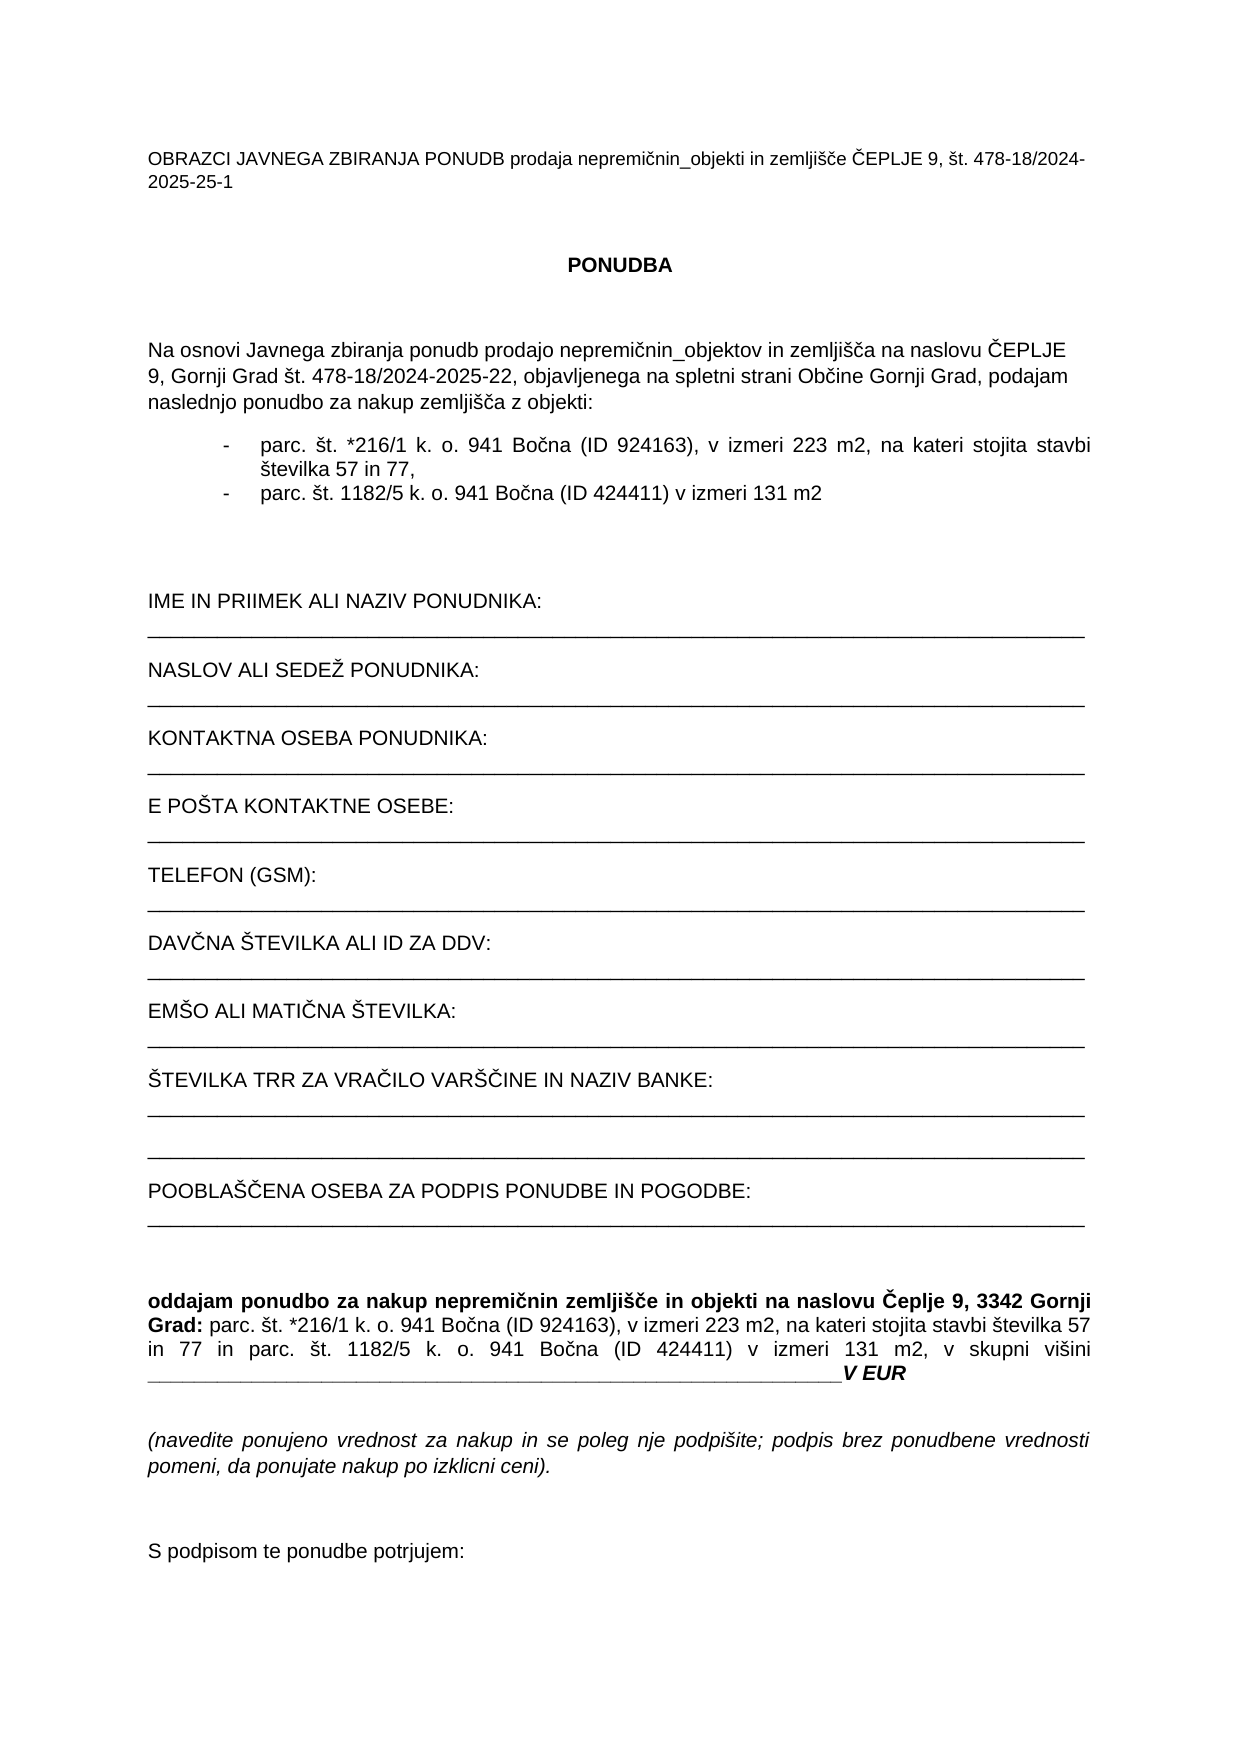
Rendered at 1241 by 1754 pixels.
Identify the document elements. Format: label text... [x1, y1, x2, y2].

text E POŠTA KONTAKTNE OSEBE: _________________________________________________________________________________ [148, 794, 1093, 844]
text Na osnovi Javnega zbiranja ponudb prodajo nepremičnin_objektov in zemljišča na naslovu ČEPLJE 9, Gornji Grad št. 478-18/2024-2025-22, objavljenega na spletni strani Občine Gornji Grad, podajam naslednjo ponudbo za nakup zemljišča z objekti: [148, 338, 1078, 414]
text PONUDBA [148, 253, 1093, 277]
text oddajam ponudbo za nakup nepremičnin zemljišče in objekti na naslovu Čeplje 9, 3342 Gornji Grad: parc. št. *216/1 k. o. 941 Bočna (ID 924163), v izmeri 223 m2, na kateri stojita stavbi številka 57 in 77 in parc. št. 1182/5 k. o. 941 Bočna (ID 424411) v izmeri 131 m2, v skupni višini ____________________________________________________________V EUR [148, 1289, 1093, 1385]
text IME IN PRIIMEK ALI NAZIV PONUDNIKA: _________________________________________________________________________________ [148, 589, 1093, 639]
text POOBLAŠČENA OSEBA ZA PODPIS PONUDBE IN POGODBE: _________________________________________________________________________________ [148, 1178, 1093, 1228]
text KONTAKTNA OSEBA PONUDNIKA: _________________________________________________________________________________ [148, 726, 1093, 776]
list parc. št. *216/1 k. o. 941 Bočna (ID 924163), v izmeri 223 m2, na kateri stojita stavbi številka 57 in 77, [223, 432, 1093, 480]
text S podpisom te ponudbe potrjujem: [148, 1538, 1093, 1562]
text DAVČNA ŠTEVILKA ALI ID ZA DDV: _________________________________________________________________________________ [148, 931, 1093, 981]
text _________________________________________________________________________________ [148, 1136, 1093, 1160]
text EMŠO ALI MATIČNA ŠTEVILKA: _________________________________________________________________________________ [148, 999, 1093, 1049]
text (navedite ponujeno vrednost za nakup in se poleg nje podpišite; podpis brez ponudbene vrednosti pomeni, da ponujate nakup po izklicni ceni). [148, 1428, 1093, 1477]
text NASLOV ALI SEDEŽ PONUDNIKA: _________________________________________________________________________________ [148, 658, 1093, 707]
list parc. št. 1182/5 k. o. 941 Bočna (ID 424411) v izmeri 131 m2 [223, 480, 1093, 504]
text ŠTEVILKA TRR ZA VRAČILO VARŠČINE IN NAZIV BANKE: _________________________________________________________________________________ [148, 1068, 1093, 1117]
text OBRAZCI JAVNEGA ZBIRANJA PONUDB prodaja nepremičnin_objekti in zemljišče ČEPLJE 9, št. 478-18/2024-2025-25-1 [148, 148, 1093, 192]
text TELEFON (GSM): _________________________________________________________________________________ [148, 863, 1093, 912]
